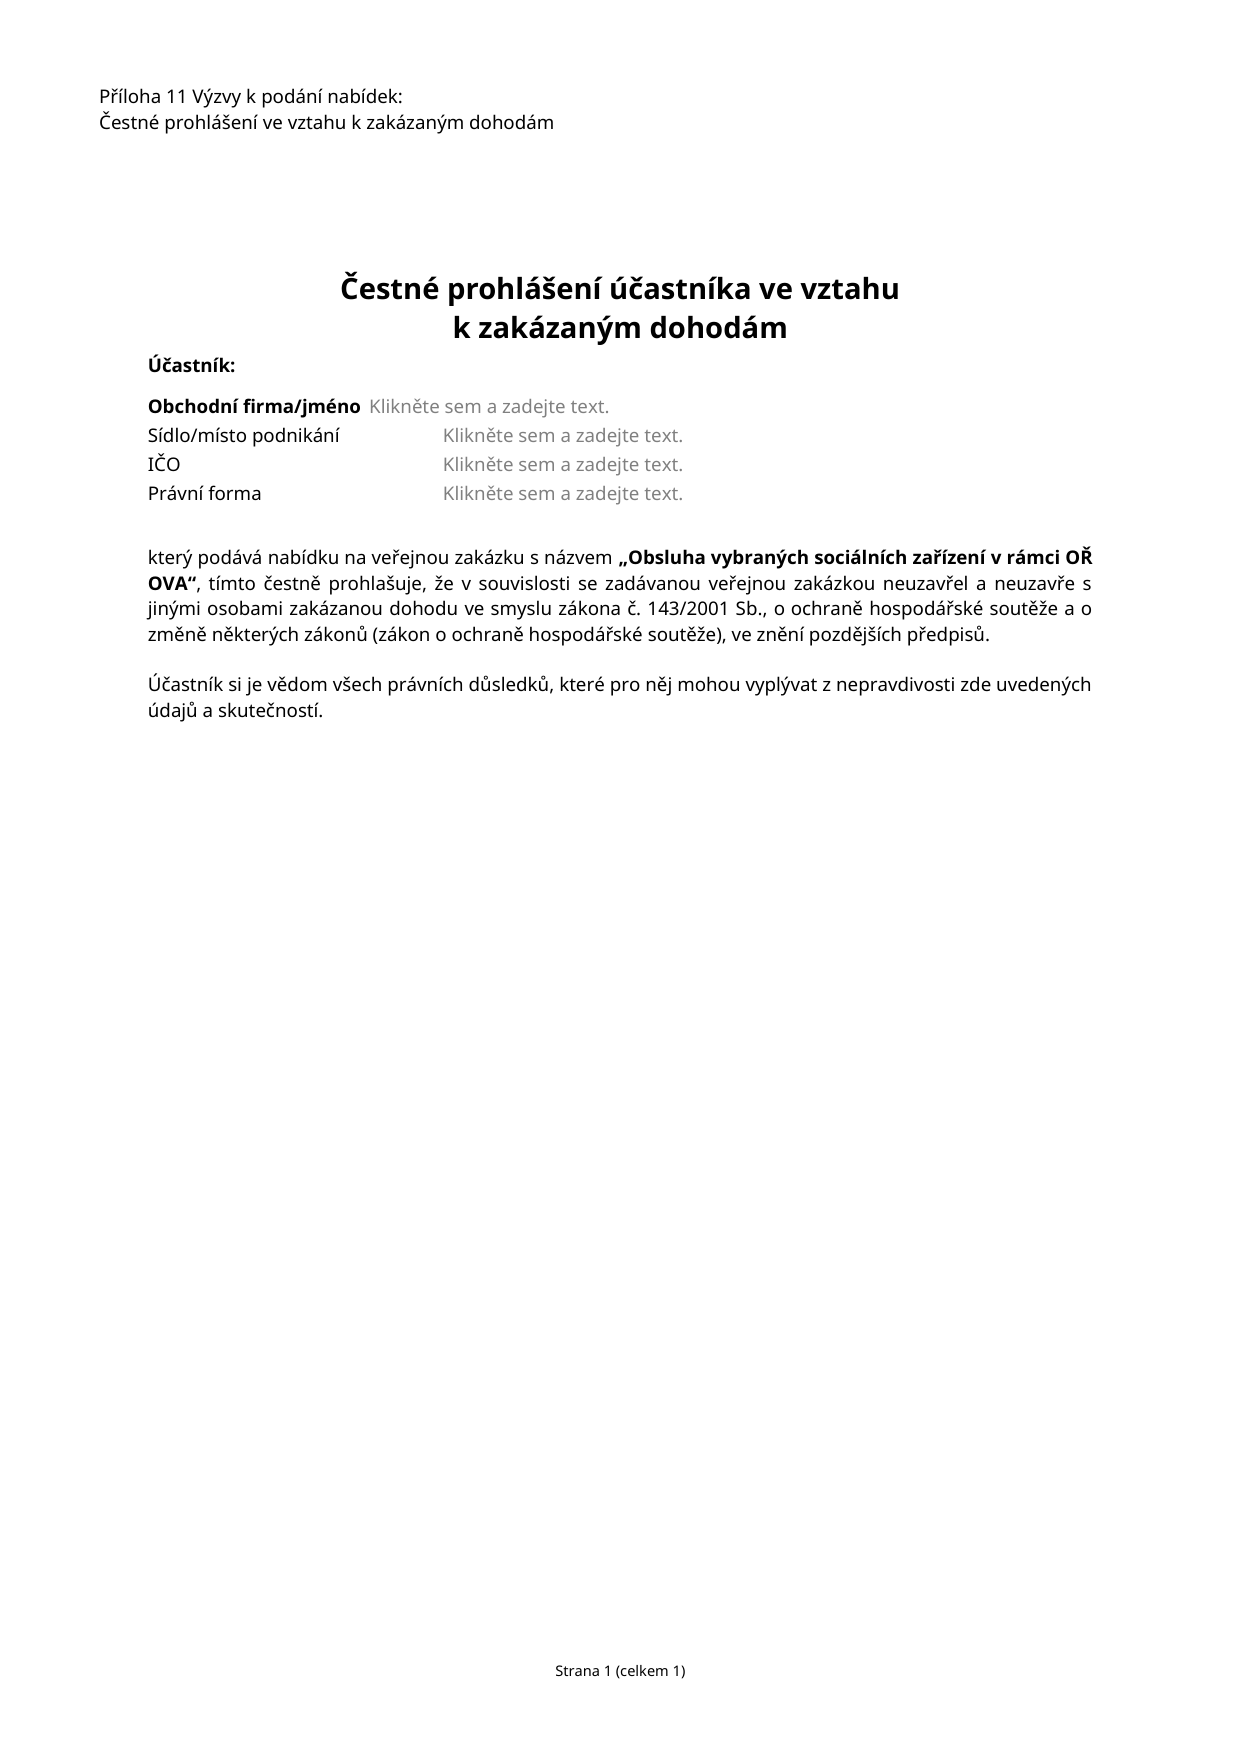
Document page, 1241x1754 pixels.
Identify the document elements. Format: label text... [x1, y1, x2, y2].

title Čestné prohlášení účastníka ve vztahu [148, 268, 1093, 308]
text Účastník: [148, 347, 1093, 378]
text Právní forma [148, 478, 1093, 507]
text Účastník si je vědom všech právních důsledků, které pro něj mohou vyplývat z nepravdivosti zde uvedených údajů a skutečností. [148, 672, 1093, 723]
text Obchodní firma/jméno [148, 391, 1093, 420]
text Sídlo/místo podnikání [148, 420, 1093, 449]
text k zakázaným dohodám [148, 308, 1093, 347]
text IČO [148, 449, 1093, 478]
text který podává nabídku na veřejnou zakázku s názvem „Obsluha vybraných sociálních zařízení v rámci OŘ OVA“, tímto čestně prohlašuje, že v souvislosti se zadávanou veřejnou zakázkou neuzavřel a neuzavře s jinými osobami zakázanou dohodu ve smyslu zákona č. 143/2001 Sb., o ochraně hospodářské soutěže a o změně některých zákonů (zákon o ochraně hospodářské soutěže), ve znění pozdějších předpisů. [148, 545, 1093, 647]
